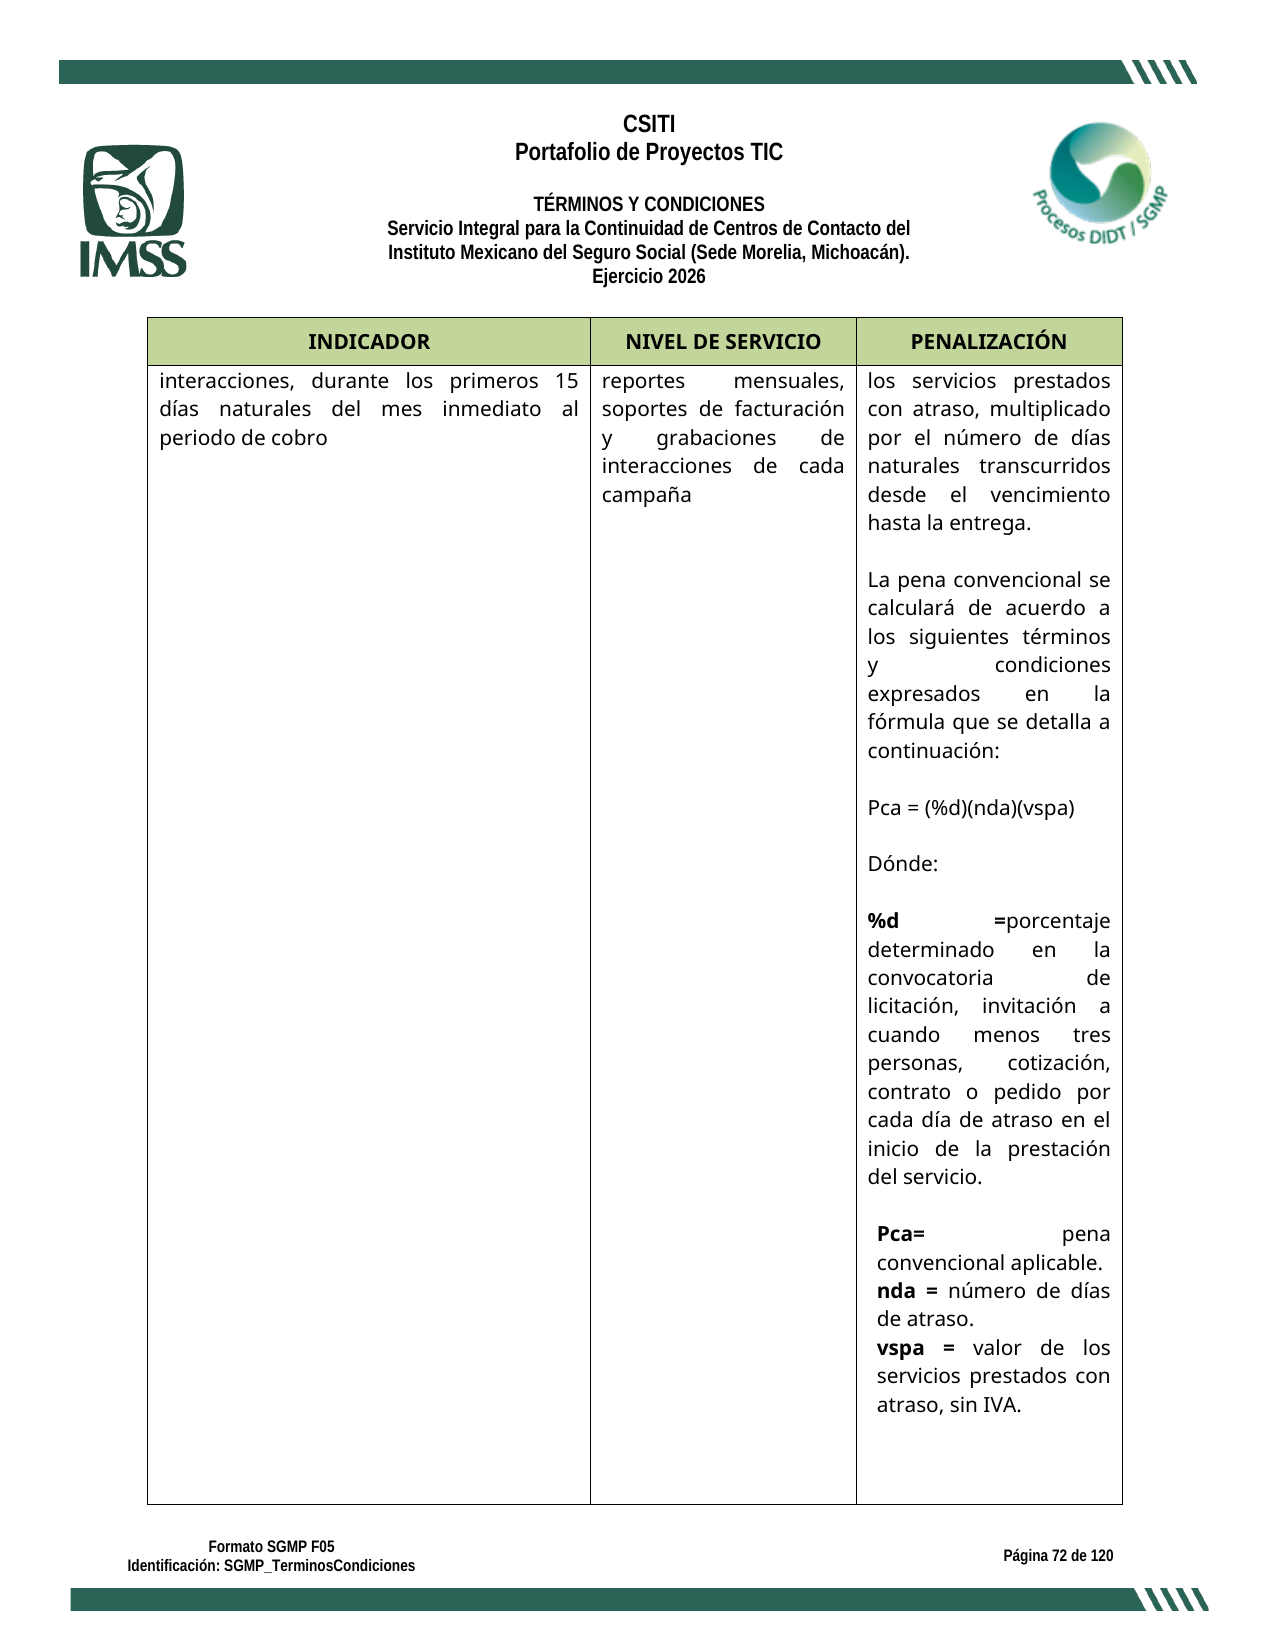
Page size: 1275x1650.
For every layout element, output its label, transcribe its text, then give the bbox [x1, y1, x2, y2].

table_cell Por cada día de atraso en la entrega de los reportes mensuales, soportes de facturación y grabaciones de interacciones de cada campaña [591, 366, 856, 1503]
picture [70, 1588, 1209, 1611]
picture [1030, 118, 1169, 245]
picture [59, 60, 1197, 84]
table_header NIVEL DE SERVICIO [591, 318, 856, 365]
table_header PENALIZACIÓN [857, 318, 1122, 365]
picture [78, 143, 187, 277]
table_header INDICADOR [148, 318, 590, 365]
